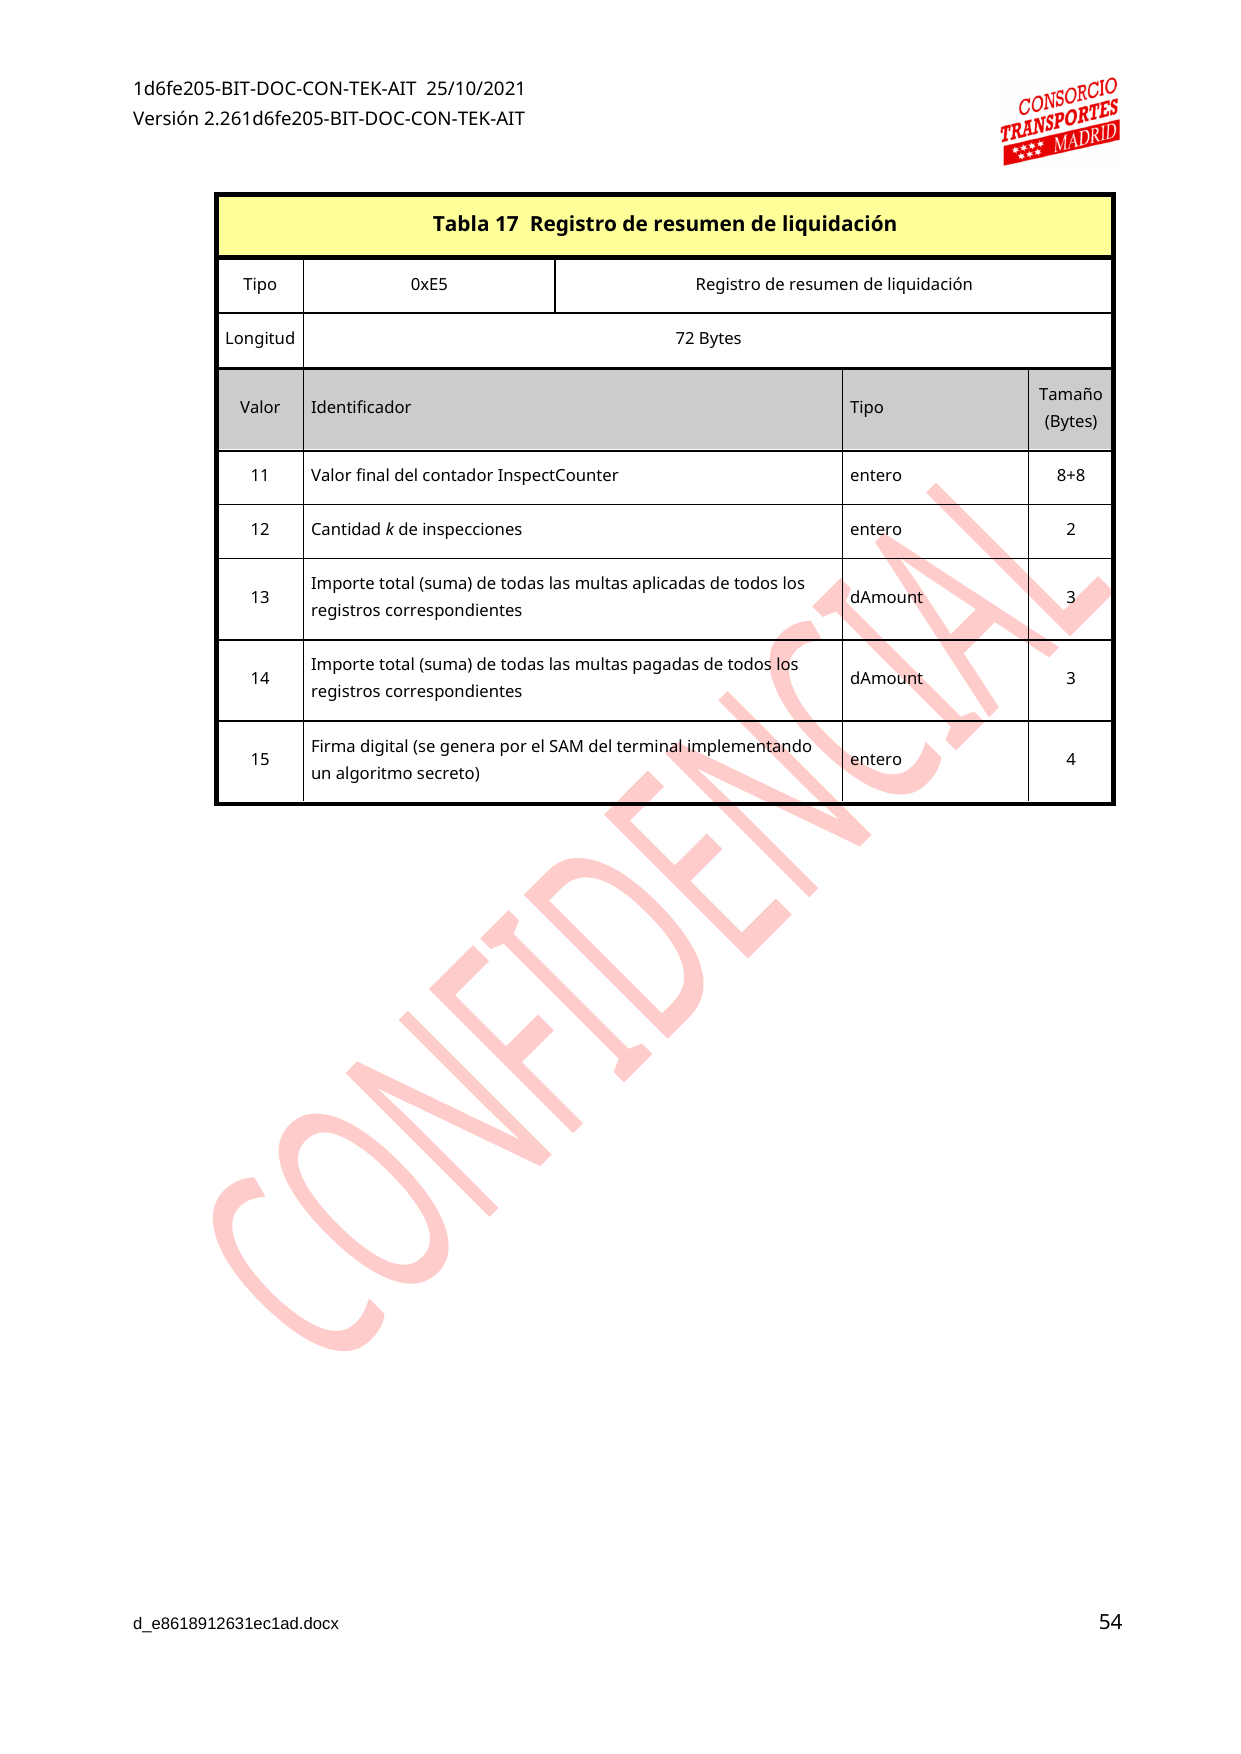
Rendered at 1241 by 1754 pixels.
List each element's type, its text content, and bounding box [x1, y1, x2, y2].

table_cell Tipo [219, 260, 303, 312]
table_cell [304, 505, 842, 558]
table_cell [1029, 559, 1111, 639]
picture [996, 76, 1122, 166]
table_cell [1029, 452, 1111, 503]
table_cell Valor [219, 370, 303, 449]
table_cell Longitud [219, 314, 303, 367]
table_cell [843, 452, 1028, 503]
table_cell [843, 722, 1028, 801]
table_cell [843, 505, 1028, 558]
table_cell 0xE5 [304, 260, 554, 312]
table_cell 72 Bytes [304, 314, 1111, 367]
table_cell Registro de resumen de liquidación [556, 260, 1111, 312]
table_cell Tamaño (Bytes) [1029, 370, 1111, 449]
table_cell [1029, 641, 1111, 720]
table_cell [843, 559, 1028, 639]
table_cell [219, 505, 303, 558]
table_cell Tipo [843, 370, 1028, 449]
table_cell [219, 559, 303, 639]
table_cell Identificador [304, 370, 842, 449]
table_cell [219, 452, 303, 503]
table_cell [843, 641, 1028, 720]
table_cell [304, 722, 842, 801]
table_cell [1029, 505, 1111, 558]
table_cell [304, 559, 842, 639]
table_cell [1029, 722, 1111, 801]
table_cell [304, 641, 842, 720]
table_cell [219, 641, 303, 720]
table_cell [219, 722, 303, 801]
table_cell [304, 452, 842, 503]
